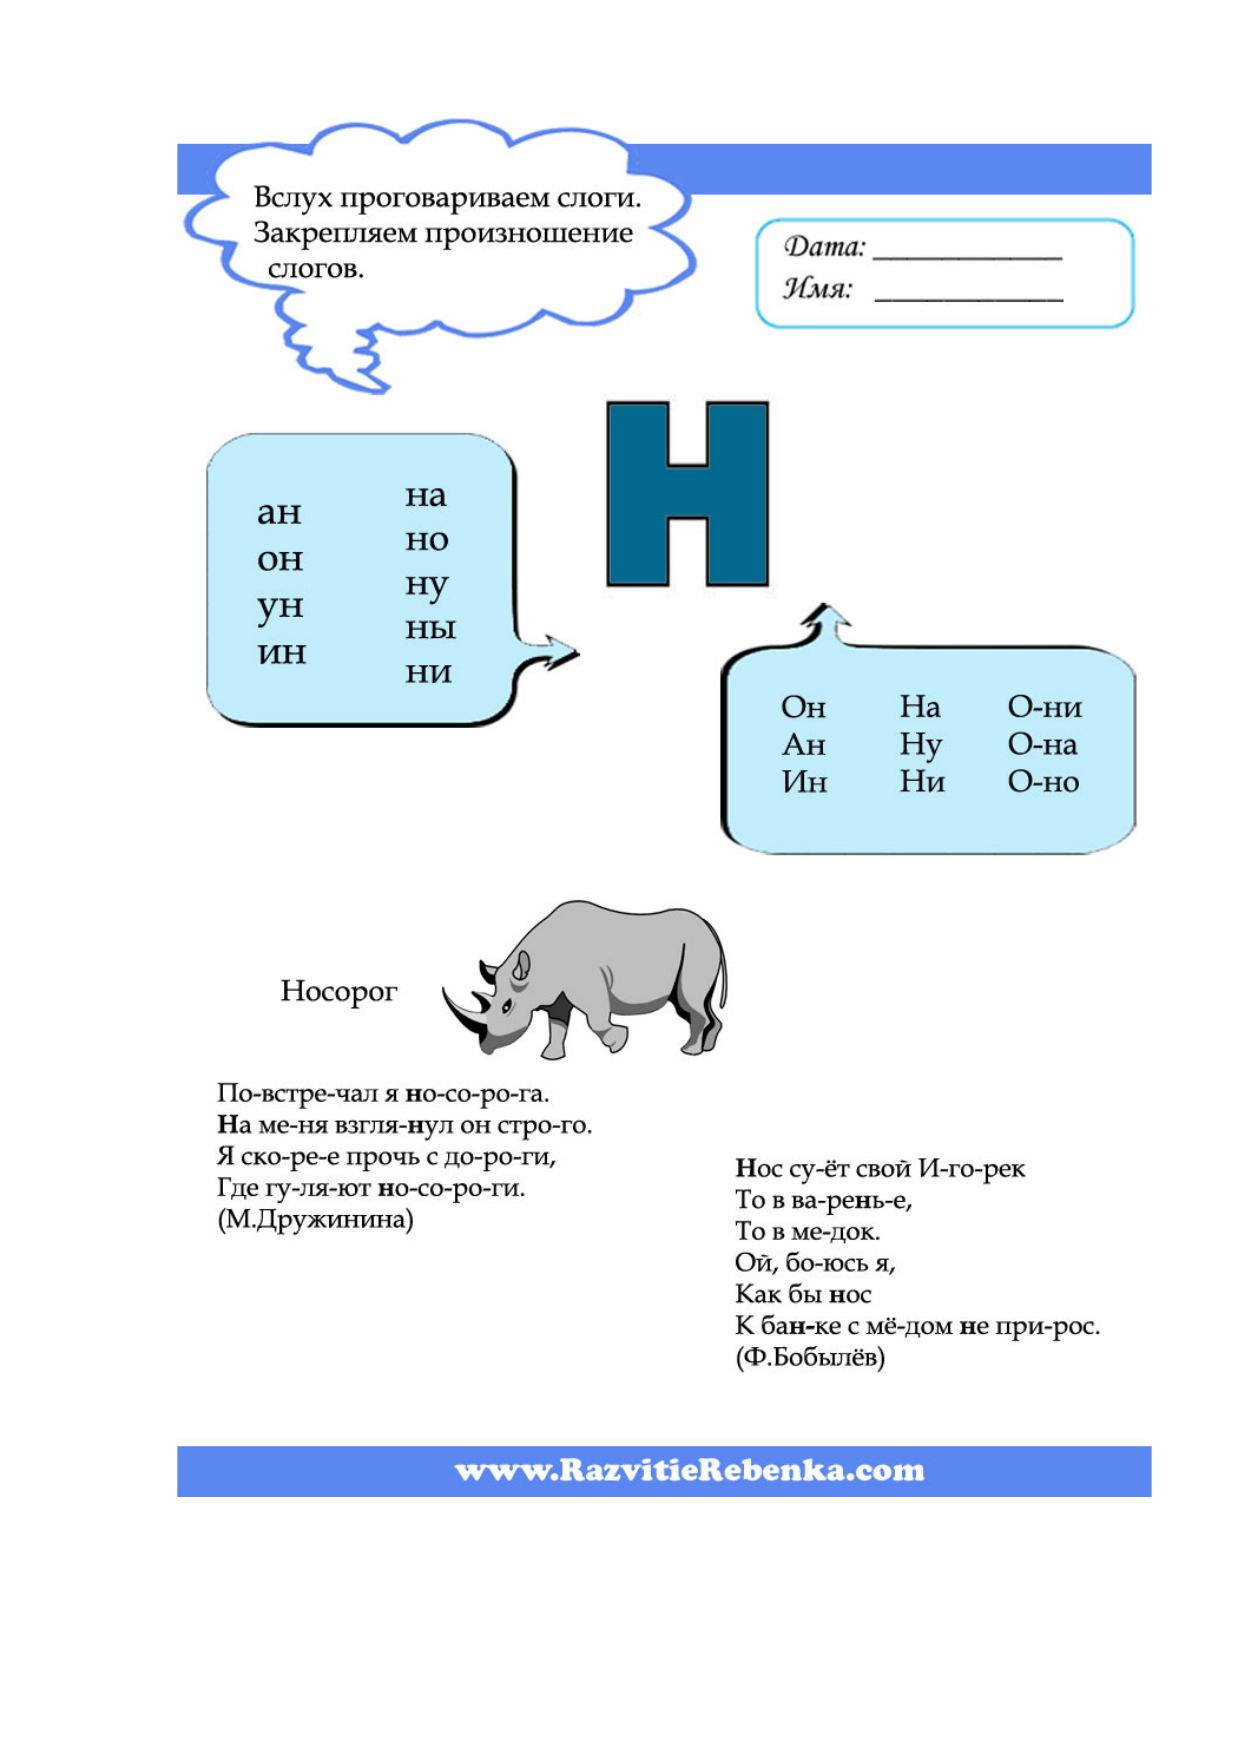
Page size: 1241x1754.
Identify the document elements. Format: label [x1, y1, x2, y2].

picture [177, 118, 1152, 1497]
